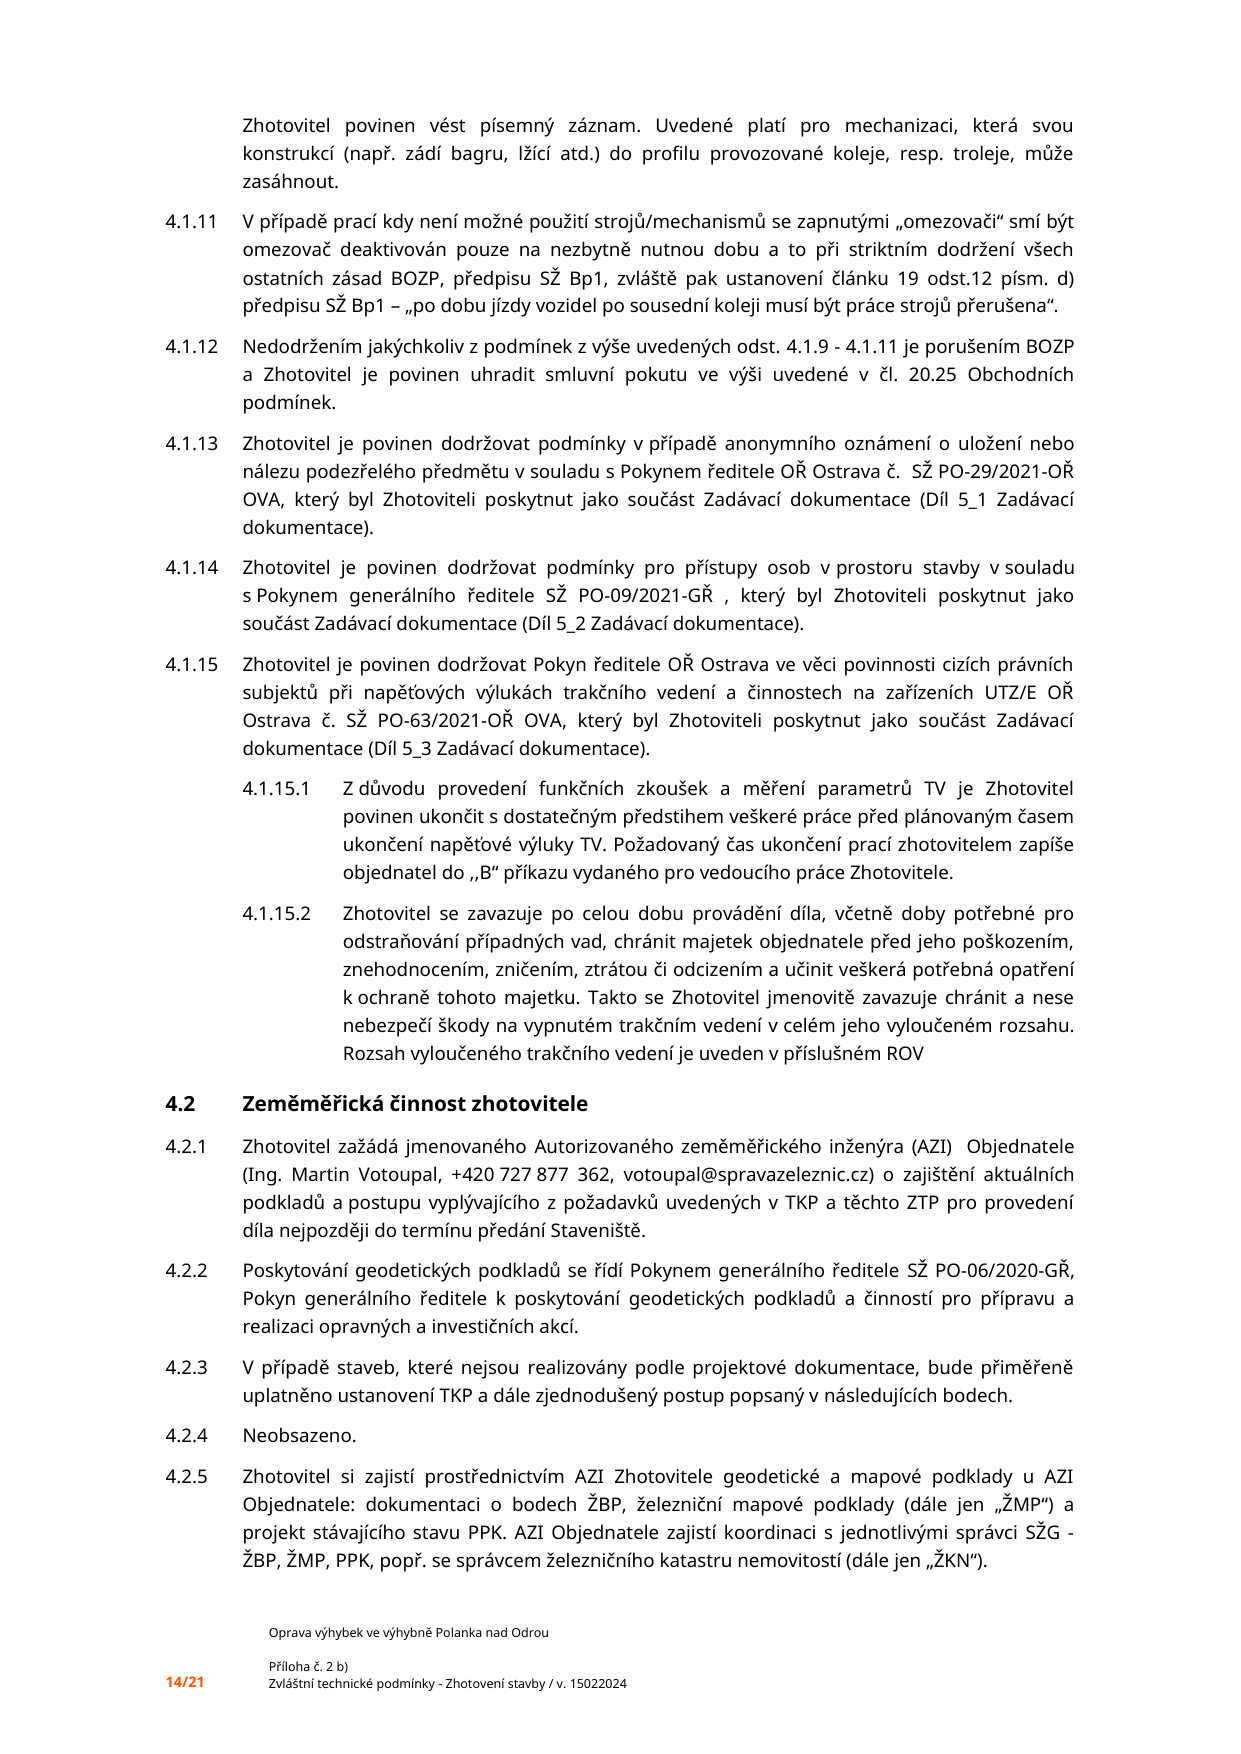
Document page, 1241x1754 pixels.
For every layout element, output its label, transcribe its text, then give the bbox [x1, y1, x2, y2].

text Nedodržením jakýchkoliv z podmínek z výše uvedených odst. 4.1.9 - 4.1.11 je porušením BOZP a Zhotovitel je povinen uhradit smluvní pokutu ve výši uvedené v čl. 20.25 Obchodních podmínek. [165, 333, 1075, 415]
list Zhotovitel si zajistí prostřednictvím AZI Zhotovitele geodetické a mapové podklady u AZI Objednatele: dokumentaci o bodech ŽBP, železniční mapové podklady (dále jen „ŽMP“) a projekt stávajícího stavu PPK. AZI Objednatele zajistí koordinaci s jednotlivými správci SŽG - ŽBP, ŽMP, PPK, popř. se správcem železničního katastru nemovitostí (dále jen „ŽKN“). [165, 1463, 1075, 1573]
text Zhotovitel je povinen dodržovat podmínky pro přístupy osob v prostoru stavby v souladu s Pokynem generálního ředitele SŽ PO-09/2021-GŘ , který byl Zhotoviteli poskytnut jako součást Zadávací dokumentace (Díl 5_2 Zadávací dokumentace). [165, 554, 1075, 636]
list V případě staveb, které nejsou realizovány podle projektové dokumentace, bude přiměřeně uplatněno ustanovení TKP a dále zjednodušený postup popsaný v následujících bodech. [165, 1354, 1075, 1408]
text Zeměměřická činnost zhotovitele [165, 1089, 1075, 1118]
list Poskytování geodetických podkladů se řídí Pokynem generálního ředitele SŽ PO-06/2020-GŘ, Pokyn generálního ředitele k poskytování geodetických podkladů a činností pro přípravu a realizaci opravných a investičních akcí. [165, 1257, 1075, 1339]
text Zhotovitel je povinen dodržovat podmínky v případě anonymního oznámení o uložení nebo nálezu podezřelého předmětu v souladu s Pokynem ředitele OŘ Ostrava č. SŽ PO-29/2021-OŘ OVA, který byl Zhotoviteli poskytnut jako součást Zadávací dokumentace (Díl 5_1 Zadávací dokumentace). [165, 430, 1075, 539]
text Zhotovitel je povinen dodržovat Pokyn ředitele OŘ Ostrava ve věci povinnosti cizích právních subjektů při napěťových výlukách trakčního vedení a činnostech na zařízeních UTZ/E OŘ Ostrava č. SŽ PO-63/2021-OŘ OVA, který byl Zhotoviteli poskytnut jako součást Zadávací dokumentace (Díl 5_3 Zadávací dokumentace). [165, 651, 1075, 761]
text Z důvodu provedení funkčních zkoušek a měření parametrů TV je Zhotovitel povinen ukončit s dostatečným předstihem veškeré práce před plánovaným časem ukončení napěťové výluky TV. Požadovaný čas ukončení prací zhotovitelem zapíše objednatel do ,,B“ příkazu vydaného pro vedoucího práce Zhotovitele. [242, 776, 1075, 885]
text V případě prací kdy není možné použití strojů/mechanismů se zapnutými „omezovači“ smí být omezovač deaktivován pouze na nezbytně nutnou dobu a to při striktním dodržení všech ostatních zásad BOZP, předpisu SŽ Bp1, zvláště pak ustanovení článku 19 odst.12 písm. d) předpisu SŽ Bp1 – „po dobu jízdy vozidel po sousední koleji musí být práce strojů přerušena“. [165, 209, 1075, 318]
list Neobsazeno. [165, 1423, 1075, 1448]
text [165, 112, 1075, 194]
text Zhotovitel zažádá jmenovaného Autorizovaného zeměměřického inženýra (AZI) Objednatele (Ing. Martin Votoupal, +420 727 877 362, votoupal@spravazeleznic.cz) o zajištění aktuálních podkladů a postupu vyplývajícího z požadavků uvedených v TKP a těchto ZTP pro provedení díla nejpozději do termínu předání Staveniště. [165, 1133, 1075, 1242]
text Zhotovitel se zavazuje po celou dobu provádění díla, včetně doby potřebné pro odstraňování případných vad, chránit majetek objednatele před jeho poškozením, znehodnocením, zničením, ztrátou či odcizením a učinit veškerá potřebná opatření k ochraně tohoto majetku. Takto se Zhotovitel jmenovitě zavazuje chránit a nese nebezpečí škody na vypnutém trakčním vedení v celém jeho vyloučeném rozsahu. Rozsah vyloučeného trakčního vedení je uveden v příslušném ROV [242, 900, 1075, 1066]
